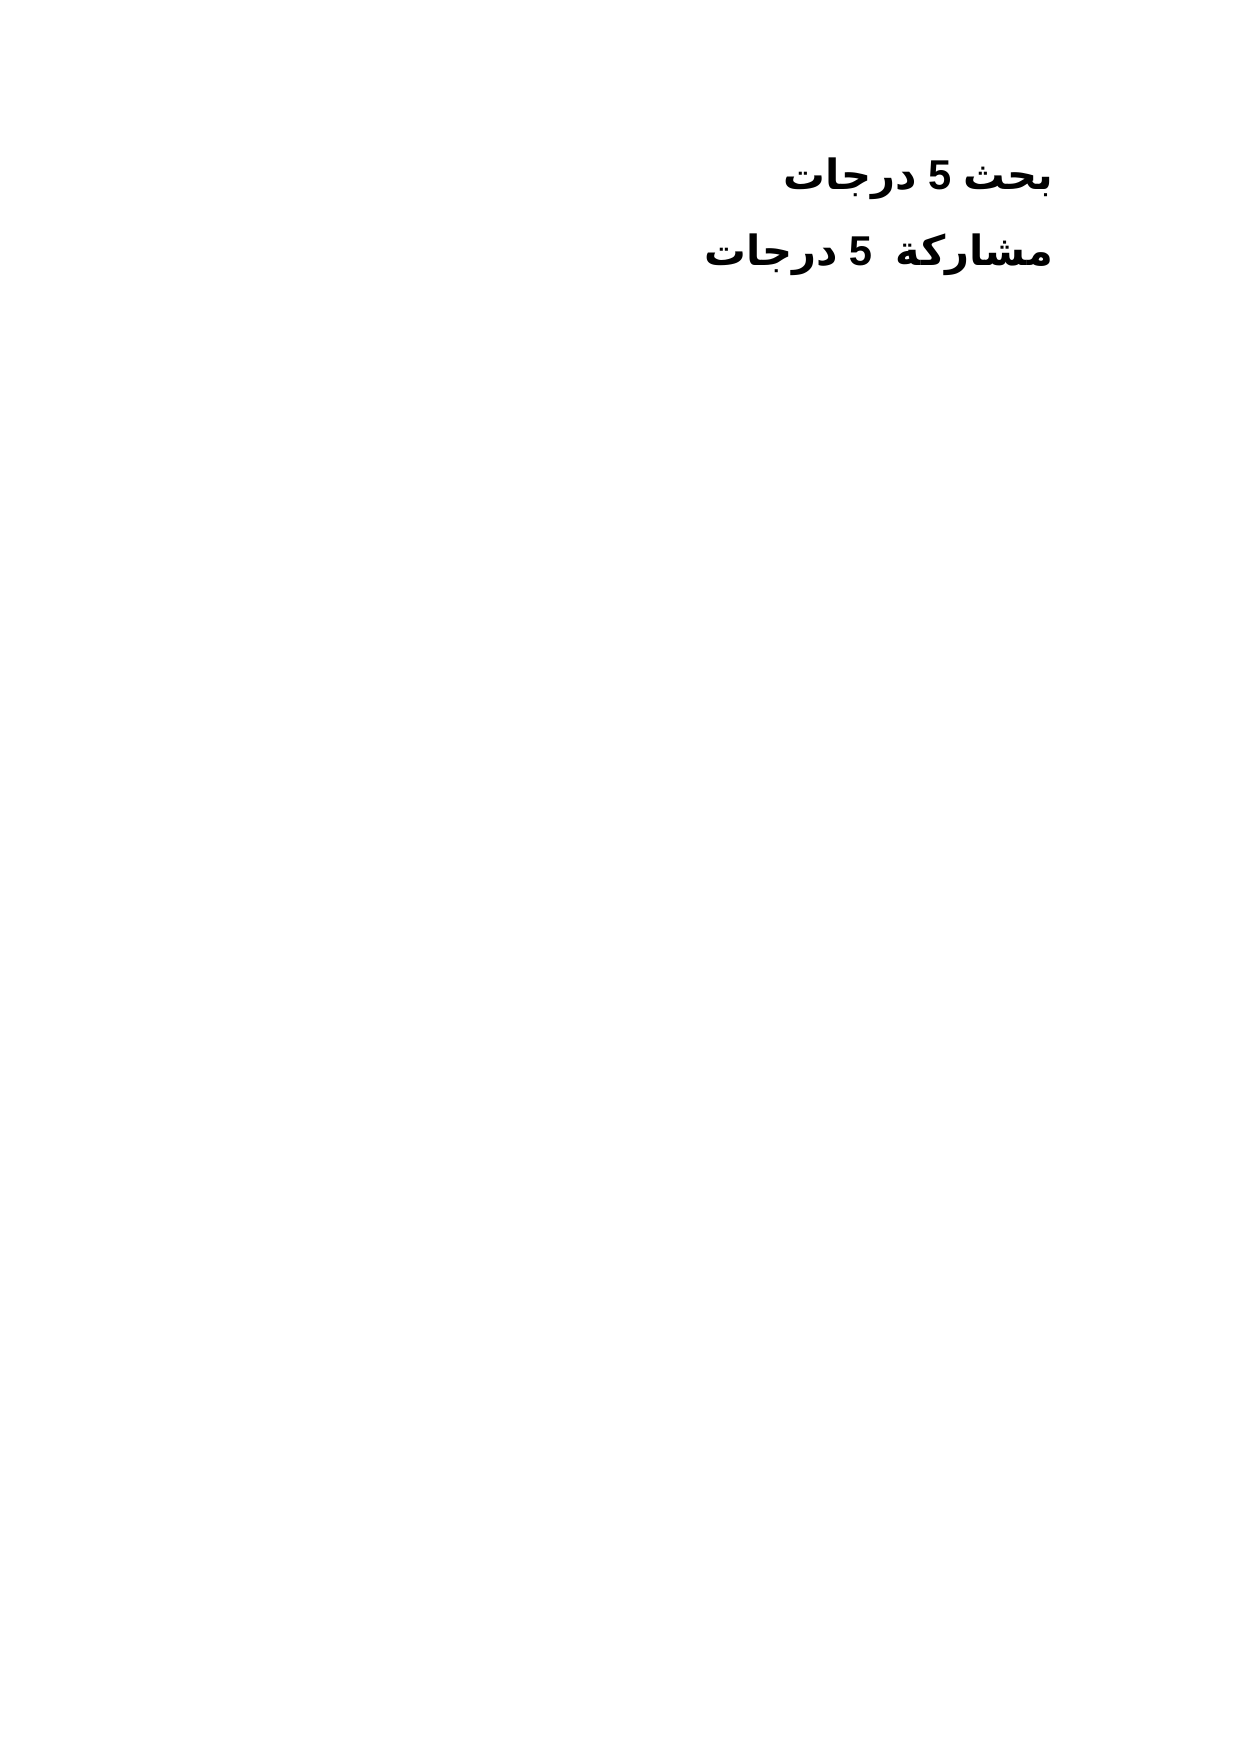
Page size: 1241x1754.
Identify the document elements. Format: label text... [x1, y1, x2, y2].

text بحث 5 درجات [187, 150, 1053, 198]
text مشاركة 5 درجات [187, 226, 1053, 274]
